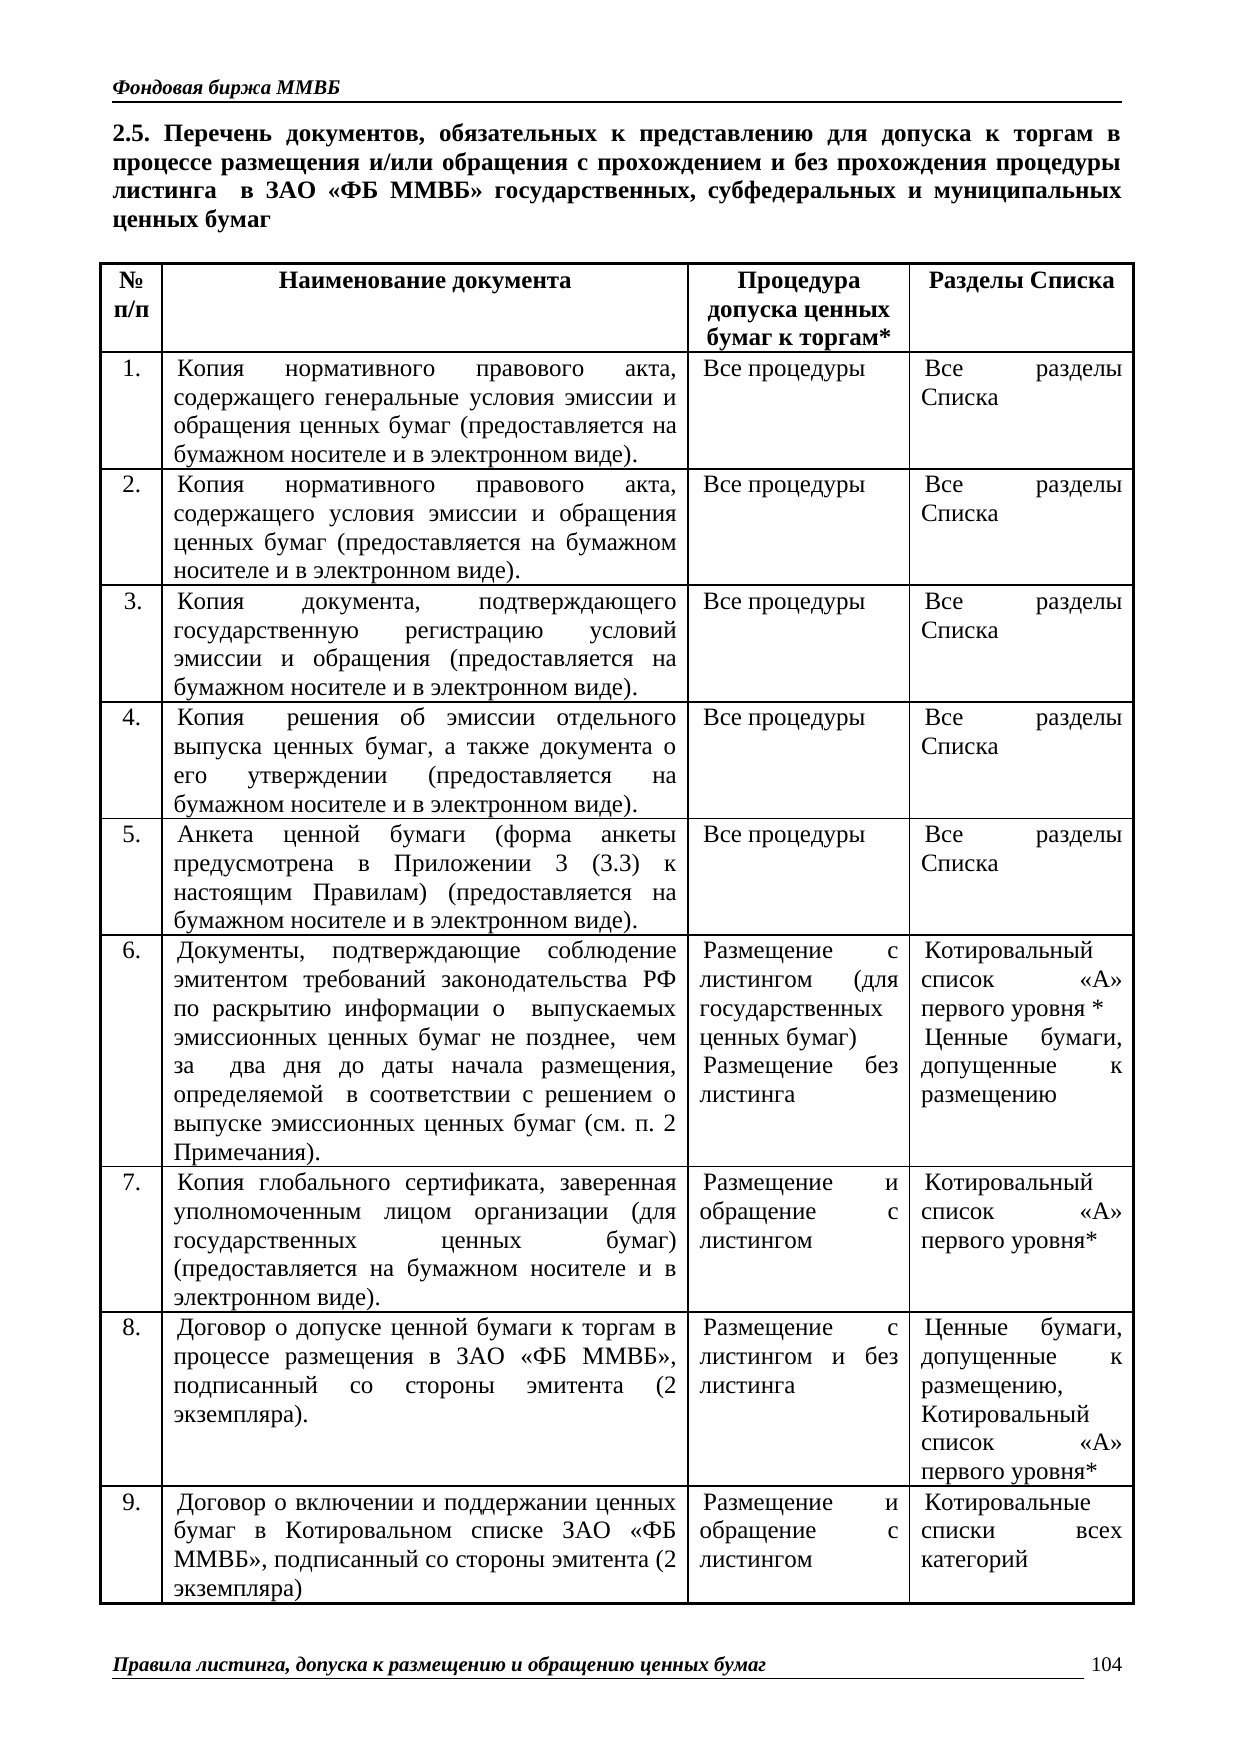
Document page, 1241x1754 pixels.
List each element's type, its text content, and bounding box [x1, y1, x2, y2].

table_cell Анкета ценной бумаги (форма анкеты предусмотрена в Приложении 3 (3.3) к настоящим Правилам) (предоставляется на бумажном носителе и в электронном виде). [163, 819, 687, 934]
table_cell Копия нормативного правового акта, содержащего условия эмиссии и обращения ценных бумаг (предоставляется на бумажном носителе и в электронном виде). [163, 470, 687, 584]
table_cell Все разделы Списка [910, 703, 1132, 817]
table_header Разделы Списка [910, 265, 1132, 351]
table_cell Котировальный список «А» первого уровня* [910, 1167, 1132, 1311]
table_cell Копия глобального сертификата, заверенная уполномоченным лицом организации (для государственных ценных бумаг) (предоставляется на бумажном носителе и в электронном виде). [163, 1167, 687, 1311]
table_cell Все разделы Списка [910, 470, 1132, 584]
table_cell Ценные бумаги, допущенные к размещению, Котировальный список «А» первого уровня* [910, 1313, 1132, 1485]
table_cell Размещение с листингом и без листинга [689, 1313, 909, 1485]
table_cell Договор о допуске ценной бумаги к торгам в процессе размещения в ЗАО «ФБ ММВБ», подписанный со стороны эмитента (2 экземпляра). [163, 1313, 687, 1485]
table_cell Копия нормативного правового акта, содержащего генеральные условия эмиссии и обращения ценных бумаг (предоставляется на бумажном носителе и в электронном виде). [163, 353, 687, 468]
table_cell 8. [102, 1313, 161, 1485]
table_cell 3. [102, 586, 161, 701]
table_cell Все разделы Списка [910, 819, 1132, 934]
table_cell Все процедуры [689, 703, 909, 817]
table_cell Размещение с листингом (для государственных ценных бумаг) Размещение без листинга [689, 936, 909, 1166]
table_cell Договор о включении и поддержании ценных бумаг в Котировальном списке ЗАО «ФБ ММВБ», подписанный со стороны эмитента (2 экземпляра) [163, 1487, 687, 1602]
table_cell 7. [102, 1167, 161, 1311]
table_header № п/п [102, 265, 161, 351]
table_cell Все процедуры [689, 353, 909, 468]
table_cell Все разделы Списка [910, 353, 1132, 468]
table_cell Котировальный список «А» первого уровня * Ценные бумаги, допущенные к размещению [910, 936, 1132, 1166]
table_cell 1. [102, 353, 161, 468]
table_cell Размещение и обращение с листингом [689, 1487, 909, 1602]
table_cell 9. [102, 1487, 161, 1602]
table_cell Все процедуры [689, 470, 909, 584]
table_cell Копия документа, подтверждающего государственную регистрацию условий эмиссии и обращения (предоставляется на бумажном носителе и в электронном виде). [163, 586, 687, 701]
table_cell Все процедуры [689, 819, 909, 934]
table_cell Документы, подтверждающие соблюдение эмитентом требований законодательства РФ по раскрытию информации о выпускаемых эмиссионных ценных бумаг не позднее, чем за два дня до даты начала размещения, определяемой в соответствии с решением о выпуске эмиссионных ценных бумаг (см. п. 2 Примечания). [163, 936, 687, 1166]
subtitle 2.5. Перечень документов, обязательных к представлению для допуска к торгам в процессе размещения и/или обращения с прохождением и без прохождения процедуры листинга в ЗАО «ФБ ММВБ» государственных, субфедеральных и муниципальных ценных бумаг [112, 118, 1122, 233]
table_cell 5. [102, 819, 161, 934]
table_header Наименование документа [163, 265, 687, 351]
table_cell 2. [102, 470, 161, 584]
table_cell Копия решения об эмиссии отдельного выпуска ценных бумаг, а также документа о его утверждении (предоставляется на бумажном носителе и в электронном виде). [163, 703, 687, 817]
table_cell Размещение и обращение с листингом [689, 1167, 909, 1311]
table_cell Котировальные списки всех категорий [910, 1487, 1132, 1602]
table_cell Все разделы Списка [910, 586, 1132, 701]
table_header Процедура допуска ценных бумаг к торгам* [689, 265, 909, 351]
table_cell Все процедуры [689, 586, 909, 701]
table_cell 4. [102, 703, 161, 817]
table_cell 6. [102, 936, 161, 1166]
